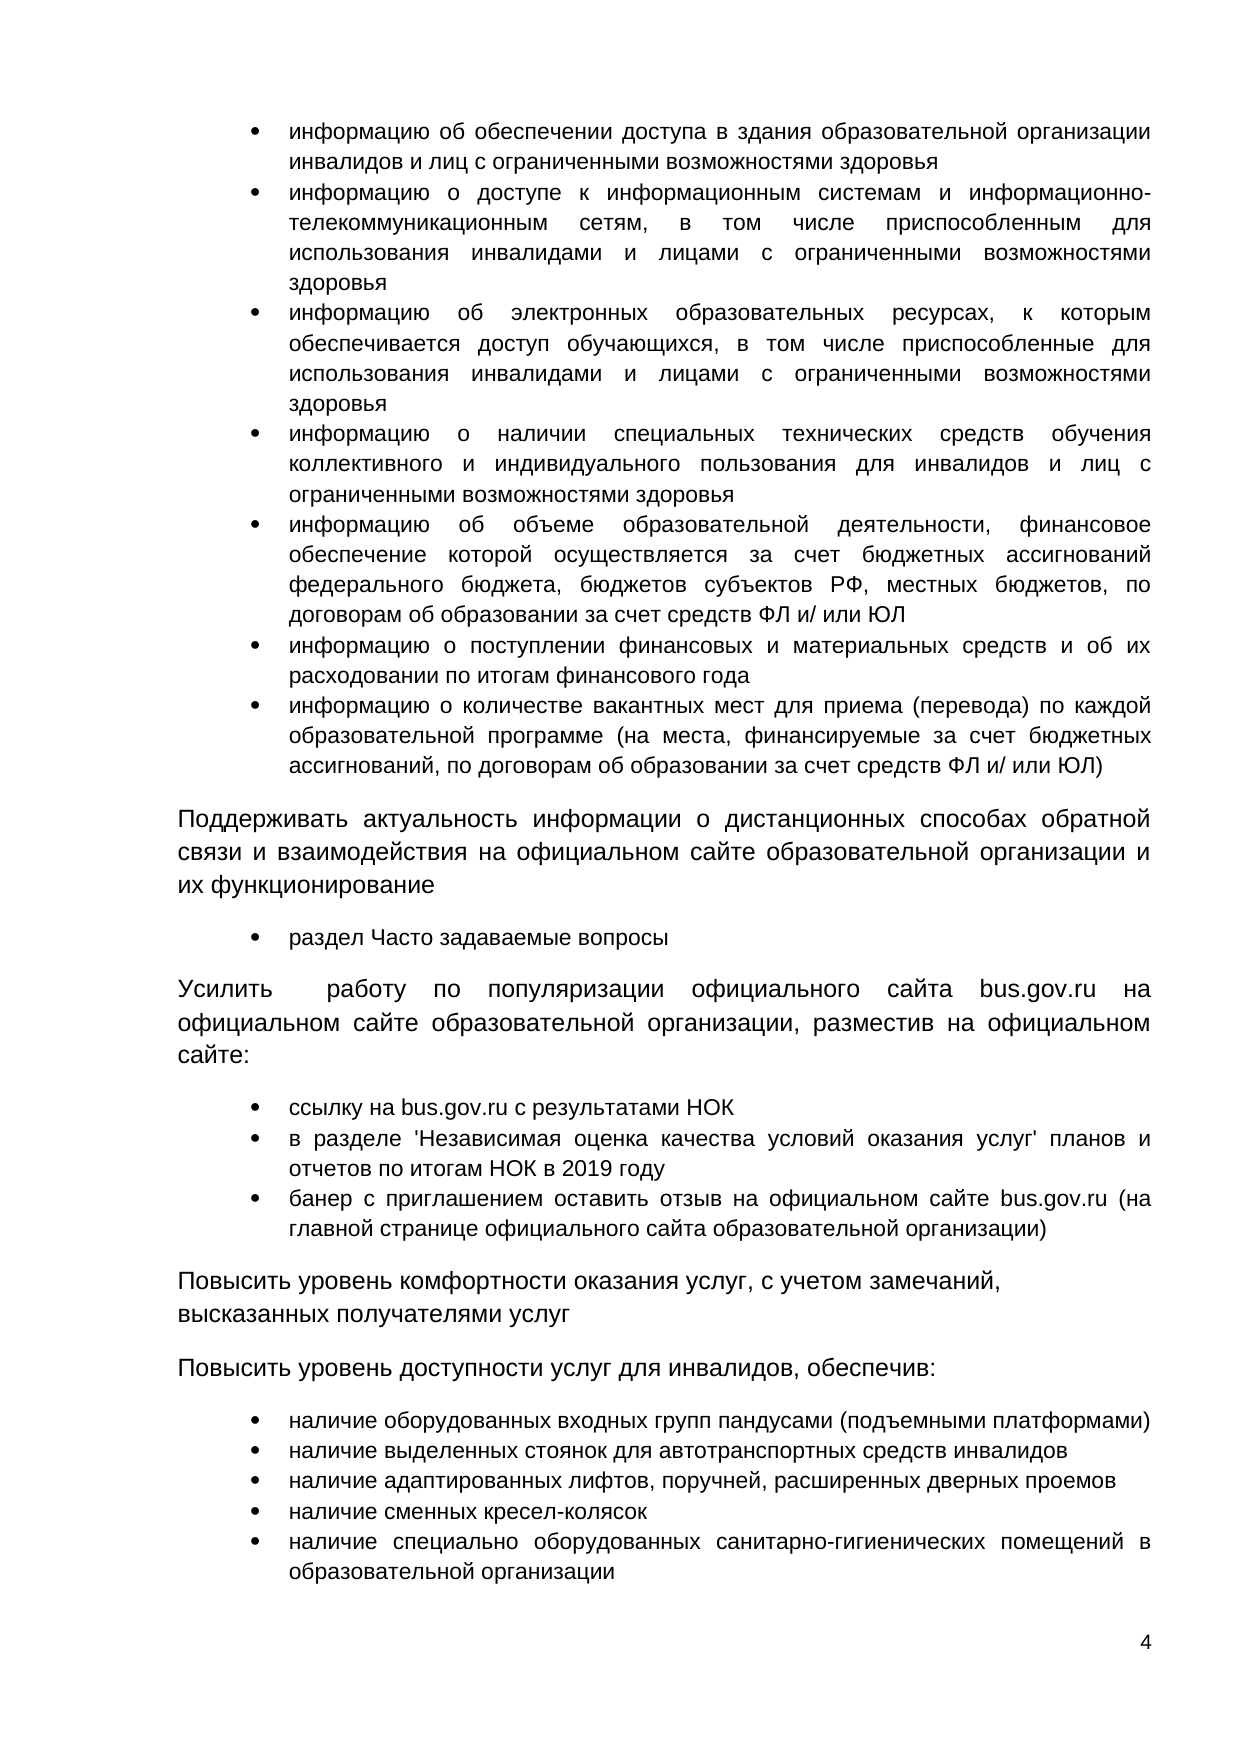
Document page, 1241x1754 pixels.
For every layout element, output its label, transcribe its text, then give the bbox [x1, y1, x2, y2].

list информацию об электронных образовательных ресурсах, к которым обеспечивается доступ обучающихся, в том числе приспособленные для использования инвалидами и лицами с ограниченными возможностями здоровья [251, 299, 1152, 416]
list наличие выделенных стоянок для автотранспортных средств инвалидов [251, 1437, 1152, 1463]
list банер с приглашением оставить отзыв на официальном сайте bus.gov.ru (на главной странице официального сайта образовательной организации) [251, 1185, 1152, 1242]
list информацию о количестве вакантных мест для приема (перевода) по каждой образовательной программе (на места, финансируемые за счет бюджетных ассигнований, по договорам об образовании за счет средств ФЛ и/ или ЮЛ) [251, 692, 1152, 779]
text Поддерживать актуальность информации о дистанционных способах обратной связи и взаимодействия на официальном сайте образовательной организации и их функционирование [177, 803, 1152, 898]
list в разделе 'Независимая оценка качества условий оказания услуг' планов и отчетов по итогам НОК в 2019 году [251, 1124, 1152, 1181]
list информацию о поступлении финансовых и материальных средств и об их расходовании по итогам финансового года [251, 632, 1152, 688]
list наличие оборудованных входных групп пандусами (подъемными платформами) [251, 1407, 1152, 1433]
list информацию об объеме образовательной деятельности, финансовое обеспечение которой осуществляется за счет бюджетных ассигнований федерального бюджета, бюджетов субъектов РФ, местных бюджетов, по договорам об образовании за счет средств ФЛ и/ или ЮЛ [251, 511, 1152, 628]
list информацию об обеспечении доступа в здания образовательной организации инвалидов и лиц с ограниченными возможностями здоровья [251, 118, 1152, 175]
text Повысить уровень комфортности оказания услуг, с учетом замечаний, высказанных получателями услуг [177, 1266, 1152, 1328]
list информацию о доступе к информационным системам и информационно-телекоммуникационным сетям, в том числе приспособленным для использования инвалидами и лицами с ограниченными возможностями здоровья [251, 178, 1152, 296]
list наличие специально оборудованных санитарно-гигиенических помещений в образовательной организации [251, 1528, 1152, 1584]
list наличие адаптированных лифтов, поручней, расширенных дверных проемов [251, 1467, 1152, 1494]
list ссылку на bus.gov.ru с результатами НОК [251, 1094, 1152, 1121]
list раздел Часто задаваемые вопросы [251, 923, 1152, 950]
text Усилить работу по популяризации официального сайта bus.gov.ru на официальном сайте образовательной организации, разместив на официальном сайте: [177, 974, 1152, 1069]
list наличие сменных кресел-колясок [251, 1498, 1152, 1524]
text Повысить уровень доступности услуг для инвалидов, обеспечив: [177, 1353, 1152, 1382]
list информацию о наличии специальных технических средств обучения коллективного и индивидуального пользования для инвалидов и лиц с ограниченными возможностями здоровья [251, 420, 1152, 507]
